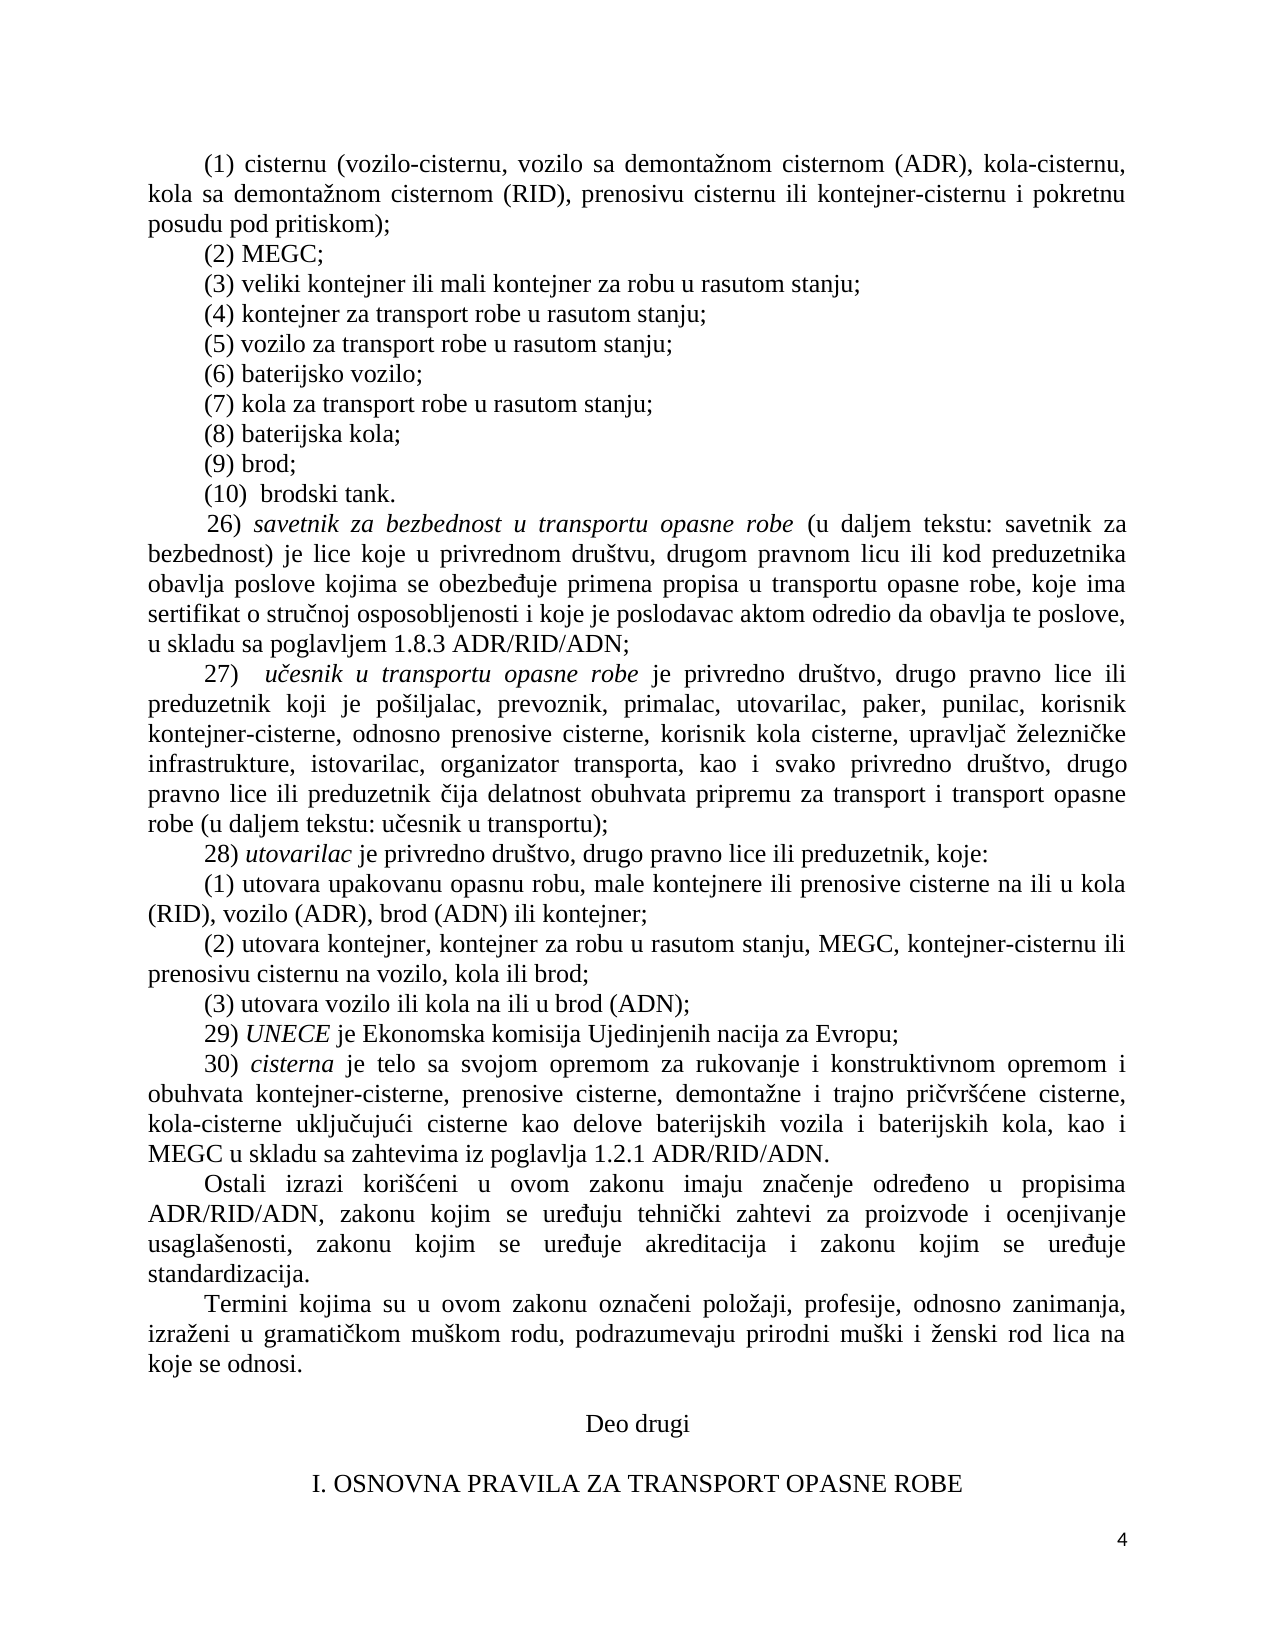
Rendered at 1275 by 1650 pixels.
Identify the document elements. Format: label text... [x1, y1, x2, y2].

text Termini kojima su u ovom zakonu označeni položaji, profesije, odnosno zanimanja, izraženi u gramatičkom muškom rodu, podrazumevaju prirodni muški i ženski rod lica na koje se odnosi. [148, 1288, 1127, 1378]
text 26) savetnik za bezbednost u transportu opasne robe (u daljem tekstu: savetnik za bezbednost) je lice koje u privrednom društvu, drugom pravnom licu ili kod preduzetnika obavlja poslove kojima se obezbeđuje primena propisa u transportu opasne robe, koje ima sertifikat o stručnoj osposobljenosti i koje je poslodavac aktom odredio da obavlja te poslove, u skladu sa poglavljem 1.8.3 ADR/RID/ADN; [148, 508, 1127, 658]
text 30) cisterna je telo sa svojom opremom za rukovanje i konstruktivnom opremom i obuhvata kontejner-cisterne, prenosive cisterne, demontažne i trajno pričvršćene cisterne, kola-cisterne uključujući cisterne kao delove baterijskih vozila i baterijskih kola, kao i MEGC u skladu sa zahtevima iz poglavlja 1.2.1 ADR/RID/ADN. [148, 1048, 1127, 1168]
list baterijsko vozilo; [204, 358, 1127, 388]
text (1) cisternu (vozilo-cisternu, vozilo sa demontažnom cisternom (ADR), kola-cisternu, kola sa demontažnom cisternom (RID), prenosivu cisternu ili kontejner-cisternu i pokretnu posudu pod pritiskom); [148, 148, 1127, 238]
list brodski tank. [204, 478, 1127, 508]
text (1) utovara upakovanu opasnu robu, male kontejnere ili prenosive cisterne na ili u kola (RID), vozilo (ADR), brod (ADN) ili kontejner; [148, 868, 1127, 928]
list kola za transport robe u rasutom stanju; [204, 388, 1127, 418]
list baterijska kola; [204, 418, 1127, 448]
list kontejner za transport robe u rasutom stanju; [204, 298, 1127, 328]
text 27) učesnik u transportu opasne robe je privredno društvo, drugo pravno lice ili preduzetnik koji je pošiljalac, prevoznik, primalac, utovarilac, paker, punilac, korisnik kontejner-cisterne, odnosno prenosive cisterne, korisnik kola cisterne, upravljač železničke infrastrukture, istovarilac, organizator transporta, kao i svako privredno društvo, drugo pravno lice ili preduzetnik čija delatnost obuhvata pripremu za transport i transport opasne robe (u daljem tekstu: učesnik u transportu); [148, 658, 1127, 838]
text (3) utovara vozilo ili kola na ili u brod (ADN); [148, 988, 1127, 1018]
list veliki kontejner ili mali kontejner za robu u rasutom stanju; [204, 268, 1127, 298]
text (2) utovara kontejner, kontejner za robu u rasutom stanju, MEGC, kontejner-cisternu ili prenosivu cisternu na vozilo, kola ili brod; [148, 928, 1127, 988]
text Ostali izrazi korišćeni u ovom zakonu imaju značenje određeno u propisima ADR/RID/ADN, zakonu kojim se uređuju tehnički zahtevi za proizvode i ocenjivanje usaglašenosti, zakonu kojim se uređuje akreditacija i zakonu kojim se uređuje standardizacija. [148, 1168, 1127, 1288]
text I. OSNOVNA PRAVILA ZA TRANSPORT OPASNE ROBE [148, 1468, 1127, 1498]
list MEGC; [204, 238, 1127, 268]
text (5) vozilo za transport robe u rasutom stanju; [204, 328, 1127, 358]
text 28) utovarilac je privredno društvo, drugo pravno lice ili preduzetnik, koje: [148, 838, 1127, 868]
text 29) UNECE je Ekonomska komisija Ujedinjenih nacija za Evropu; [148, 1018, 1127, 1048]
text Deo drugi [148, 1408, 1127, 1438]
list brod; [204, 448, 1127, 478]
